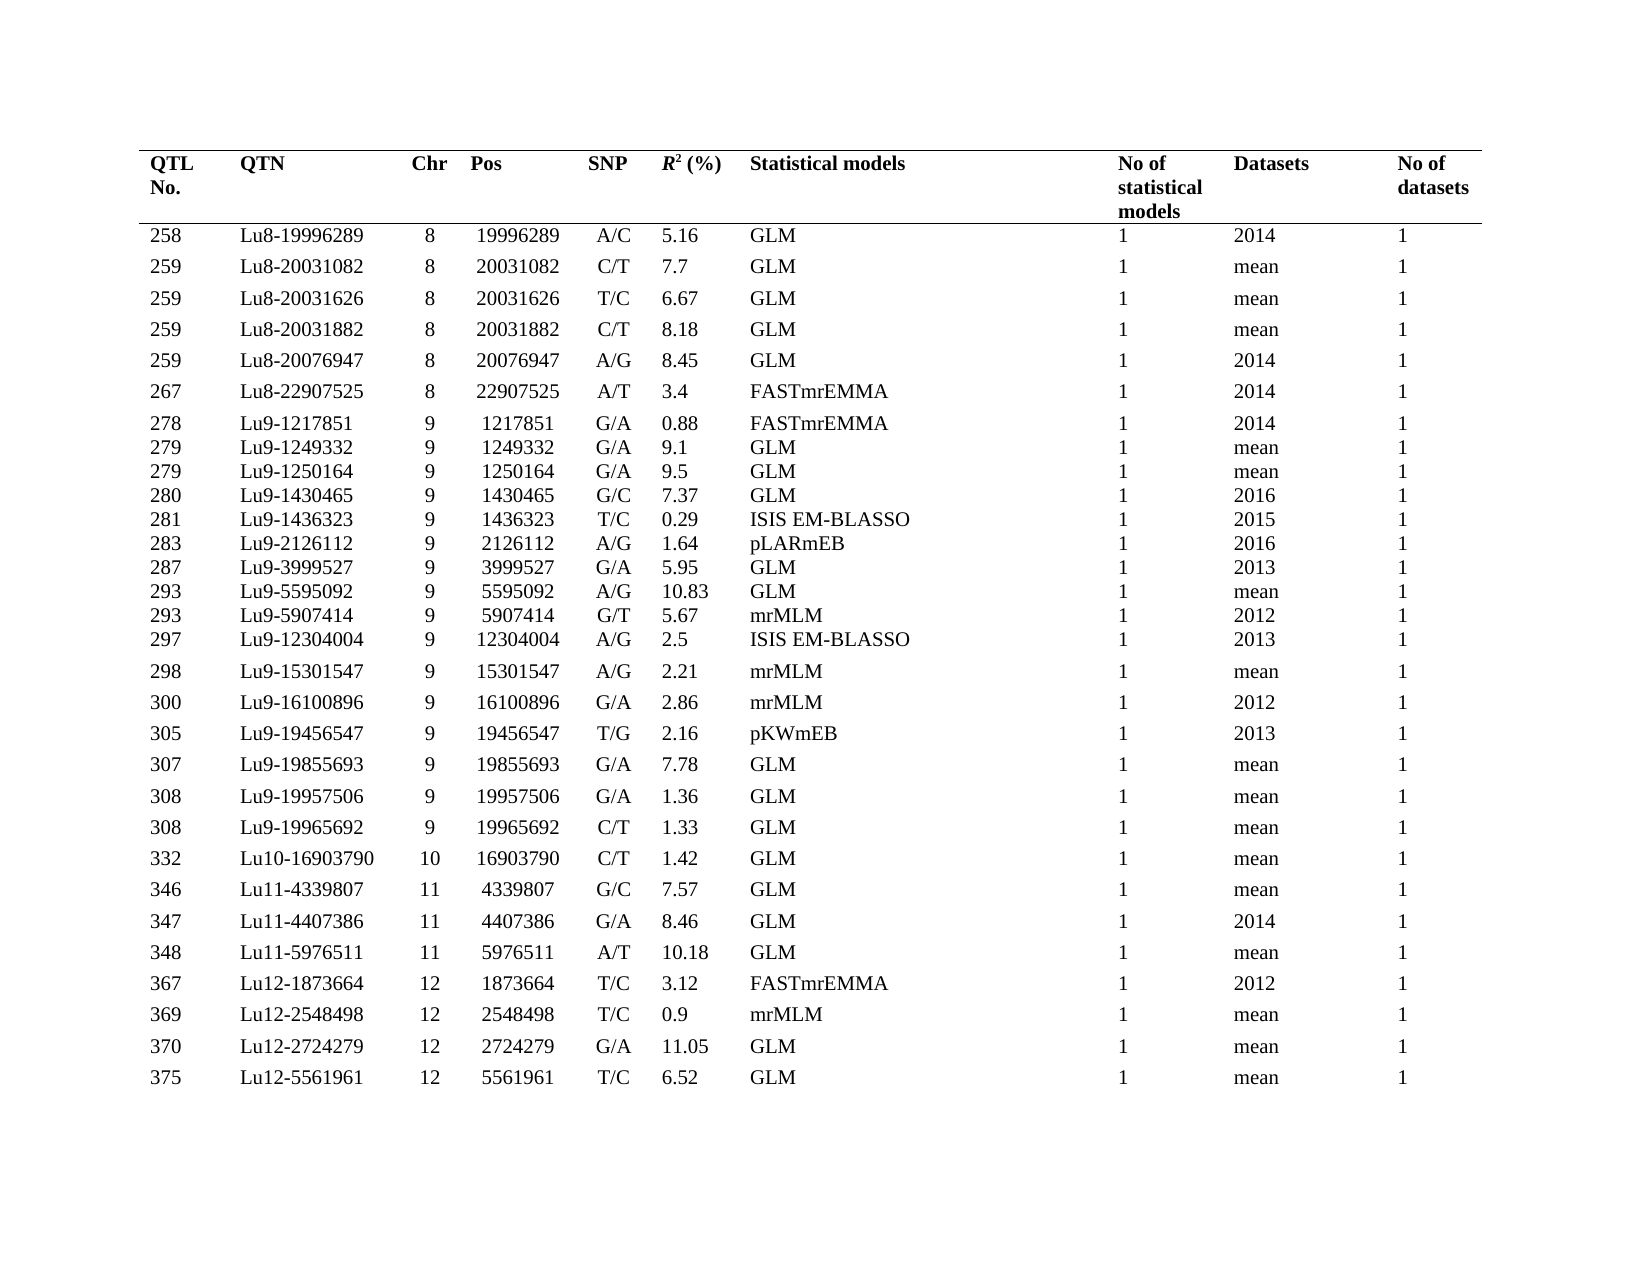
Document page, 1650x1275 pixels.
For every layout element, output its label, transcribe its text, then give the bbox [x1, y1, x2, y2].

table_cell 1 [1386, 721, 1482, 752]
table_cell Lu9-12304004 [229, 627, 400, 658]
table_cell 4339807 [459, 877, 577, 908]
table_cell 2.16 [650, 721, 738, 752]
table_cell mean [1223, 1065, 1386, 1096]
table_cell 1 [1386, 659, 1482, 690]
table_cell 1 [1107, 603, 1222, 627]
table_cell G/A [577, 411, 650, 435]
table_cell Lu11-5976511 [229, 940, 400, 971]
table_cell 0.88 [650, 411, 738, 435]
table_cell 1 [1107, 690, 1222, 721]
table_cell 8.45 [650, 348, 738, 379]
table_cell 1 [1386, 846, 1482, 877]
table_cell 8.46 [650, 909, 738, 940]
table_cell 2013 [1223, 627, 1386, 658]
table_cell GLM [739, 483, 1107, 507]
table_cell 9 [400, 690, 459, 721]
table_cell G/A [577, 690, 650, 721]
table_cell A/G [577, 627, 650, 658]
table_header Pos [459, 151, 577, 223]
table_cell 1 [1386, 224, 1482, 254]
table_cell 9 [400, 459, 459, 483]
table_cell 1249332 [459, 435, 577, 459]
table_cell Lu8-20076947 [229, 348, 400, 379]
table_cell 1 [1386, 507, 1482, 531]
table_cell 369 [139, 1002, 228, 1033]
table_cell Lu9-1250164 [229, 459, 400, 483]
table_cell mean [1223, 846, 1386, 877]
table_cell 278 [139, 411, 228, 435]
table_cell G/A [577, 752, 650, 783]
table_cell 11 [400, 909, 459, 940]
table_cell 8 [400, 380, 459, 411]
table_cell 2.5 [650, 627, 738, 658]
table_cell T/C [577, 971, 650, 1002]
table_cell mean [1223, 255, 1386, 286]
table_cell 3999527 [459, 555, 577, 579]
table_cell 9 [400, 483, 459, 507]
table_cell 1 [1107, 752, 1222, 783]
table_cell 332 [139, 846, 228, 877]
table_cell 12 [400, 1034, 459, 1065]
table_cell 305 [139, 721, 228, 752]
table_cell G/T [577, 603, 650, 627]
table_cell 6.52 [650, 1065, 738, 1096]
table_cell Lu9-19965692 [229, 815, 400, 846]
table_cell 279 [139, 459, 228, 483]
table_cell 10.18 [650, 940, 738, 971]
table_cell GLM [739, 815, 1107, 846]
table_cell 308 [139, 815, 228, 846]
table_cell 1873664 [459, 971, 577, 1002]
table_cell C/T [577, 255, 650, 286]
table_cell 9 [400, 784, 459, 815]
table_cell 11 [400, 877, 459, 908]
table_header No of statistical models [1107, 151, 1222, 223]
table_cell A/T [577, 380, 650, 411]
table_cell 1 [1107, 846, 1222, 877]
table_cell pKWmEB [739, 721, 1107, 752]
table_cell 5.16 [650, 224, 738, 254]
table_cell mean [1223, 877, 1386, 908]
table_cell 259 [139, 317, 228, 348]
table_cell Lu8-20031082 [229, 255, 400, 286]
table_cell 9 [400, 603, 459, 627]
table_cell T/C [577, 1065, 650, 1096]
table_cell Lu8-19996289 [229, 224, 400, 254]
table_cell 3.4 [650, 380, 738, 411]
table_cell 2548498 [459, 1002, 577, 1033]
table_cell 1 [1107, 815, 1222, 846]
table_cell 7.7 [650, 255, 738, 286]
table_cell 1 [1386, 690, 1482, 721]
table_cell 1 [1107, 380, 1222, 411]
table_cell ISIS EM-BLASSO [739, 507, 1107, 531]
table_cell Lu12-1873664 [229, 971, 400, 1002]
table_cell GLM [739, 579, 1107, 603]
table_header R2 (%) [650, 151, 738, 223]
table_header Datasets [1223, 151, 1386, 223]
table_cell 5595092 [459, 579, 577, 603]
table_cell 280 [139, 483, 228, 507]
table_cell 8 [400, 286, 459, 317]
table_cell 5907414 [459, 603, 577, 627]
table_cell 1 [1107, 255, 1222, 286]
table_cell 22907525 [459, 380, 577, 411]
table_cell 297 [139, 627, 228, 658]
table_cell A/G [577, 659, 650, 690]
table_cell GLM [739, 909, 1107, 940]
table_cell 9 [400, 659, 459, 690]
table_cell Lu8-20031626 [229, 286, 400, 317]
table_cell mean [1223, 435, 1386, 459]
table_cell Lu9-5907414 [229, 603, 400, 627]
table_cell 1 [1386, 579, 1482, 603]
table_cell 1 [1386, 940, 1482, 971]
table_cell 1.42 [650, 846, 738, 877]
table_cell 1 [1107, 507, 1222, 531]
table_cell 2013 [1223, 721, 1386, 752]
table_cell A/C [577, 224, 650, 254]
table_cell 1 [1107, 1065, 1222, 1096]
table_cell Lu9-19957506 [229, 784, 400, 815]
table_cell T/C [577, 507, 650, 531]
table_cell 1 [1386, 435, 1482, 459]
table_cell A/G [577, 531, 650, 555]
table_cell Lu8-20031882 [229, 317, 400, 348]
table_cell 293 [139, 603, 228, 627]
table_cell Lu11-4339807 [229, 877, 400, 908]
table_cell 1 [1386, 531, 1482, 555]
table_cell 2012 [1223, 690, 1386, 721]
table_cell C/T [577, 846, 650, 877]
table_header QTN [229, 151, 400, 223]
table_cell 283 [139, 531, 228, 555]
table_cell GLM [739, 459, 1107, 483]
table_cell FASTmrEMMA [739, 971, 1107, 1002]
table_cell 2.86 [650, 690, 738, 721]
table_cell 1 [1386, 317, 1482, 348]
table_cell GLM [739, 224, 1107, 254]
table_cell 1 [1386, 1034, 1482, 1065]
table_cell T/G [577, 721, 650, 752]
table_cell 9.1 [650, 435, 738, 459]
table_cell Lu9-1217851 [229, 411, 400, 435]
table_cell 2012 [1223, 603, 1386, 627]
table_cell 11 [400, 940, 459, 971]
table_cell G/A [577, 1034, 650, 1065]
table_cell 298 [139, 659, 228, 690]
table_cell 1 [1386, 555, 1482, 579]
table_cell 9 [400, 752, 459, 783]
table_cell 1.36 [650, 784, 738, 815]
table_cell 2016 [1223, 531, 1386, 555]
table_cell Lu9-16100896 [229, 690, 400, 721]
table_cell 1 [1386, 411, 1482, 435]
table_cell 9 [400, 531, 459, 555]
table_cell 9 [400, 627, 459, 658]
table_header Chr [400, 151, 459, 223]
table_cell A/T [577, 940, 650, 971]
table_cell 1 [1107, 483, 1222, 507]
table_cell 12304004 [459, 627, 577, 658]
table_cell mrMLM [739, 690, 1107, 721]
table_cell mean [1223, 940, 1386, 971]
table_cell 12 [400, 1065, 459, 1096]
table_cell 267 [139, 380, 228, 411]
table_cell Lu9-19456547 [229, 721, 400, 752]
table_cell 1 [1386, 459, 1482, 483]
table_cell mean [1223, 659, 1386, 690]
table_cell GLM [739, 1065, 1107, 1096]
table_cell 287 [139, 555, 228, 579]
table_cell 1 [1107, 784, 1222, 815]
table_cell C/T [577, 317, 650, 348]
table_cell C/T [577, 815, 650, 846]
table_cell G/A [577, 909, 650, 940]
table_cell 1 [1107, 971, 1222, 1002]
table_cell 1436323 [459, 507, 577, 531]
table_cell FASTmrEMMA [739, 380, 1107, 411]
table_cell pLARmEB [739, 531, 1107, 555]
table_cell mean [1223, 752, 1386, 783]
table_cell Lu9-1249332 [229, 435, 400, 459]
table_cell 2014 [1223, 348, 1386, 379]
table_cell mean [1223, 459, 1386, 483]
table_cell GLM [739, 555, 1107, 579]
table_cell G/A [577, 435, 650, 459]
table_cell G/A [577, 555, 650, 579]
table_cell Lu9-3999527 [229, 555, 400, 579]
table_cell mean [1223, 815, 1386, 846]
table_header QTL No. [139, 151, 228, 223]
table_cell 1 [1386, 255, 1482, 286]
table_cell T/C [577, 286, 650, 317]
table_cell 3.12 [650, 971, 738, 1002]
table_cell 293 [139, 579, 228, 603]
table_header Statistical models [739, 151, 1107, 223]
table_cell 1430465 [459, 483, 577, 507]
table_cell 5.95 [650, 555, 738, 579]
table_cell 9 [400, 721, 459, 752]
table_cell ISIS EM-BLASSO [739, 627, 1107, 658]
table_cell 19855693 [459, 752, 577, 783]
table_cell 15301547 [459, 659, 577, 690]
table_cell mean [1223, 579, 1386, 603]
table_cell 1 [1386, 380, 1482, 411]
table_cell 1 [1107, 224, 1222, 254]
table_cell 1 [1386, 971, 1482, 1002]
table_cell 348 [139, 940, 228, 971]
table_cell 19965692 [459, 815, 577, 846]
table_cell 9.5 [650, 459, 738, 483]
table_cell 1 [1107, 1002, 1222, 1033]
table_cell 1 [1107, 1034, 1222, 1065]
table_cell mrMLM [739, 603, 1107, 627]
table_cell 7.78 [650, 752, 738, 783]
table_header SNP [577, 151, 650, 223]
table_cell mean [1223, 317, 1386, 348]
table_cell 259 [139, 286, 228, 317]
table_cell Lu9-15301547 [229, 659, 400, 690]
table_cell 347 [139, 909, 228, 940]
table_cell 9 [400, 507, 459, 531]
table_cell 1 [1107, 579, 1222, 603]
table_cell 19957506 [459, 784, 577, 815]
table_cell 8 [400, 348, 459, 379]
table_cell 1 [1107, 721, 1222, 752]
table_cell 5561961 [459, 1065, 577, 1096]
table_cell 2012 [1223, 971, 1386, 1002]
table_cell 308 [139, 784, 228, 815]
table_cell Lu9-19855693 [229, 752, 400, 783]
table_cell 375 [139, 1065, 228, 1096]
table_cell 1 [1107, 877, 1222, 908]
table_cell 1 [1386, 1002, 1482, 1033]
table_cell 1 [1107, 531, 1222, 555]
table_cell 1 [1107, 411, 1222, 435]
table_cell 1 [1107, 459, 1222, 483]
table_cell 1 [1107, 286, 1222, 317]
table_cell 1 [1386, 1065, 1482, 1096]
table_cell 1 [1386, 877, 1482, 908]
table_cell mean [1223, 1034, 1386, 1065]
table_cell GLM [739, 435, 1107, 459]
table_cell 1 [1107, 627, 1222, 658]
table_cell 8 [400, 317, 459, 348]
table_cell mean [1223, 286, 1386, 317]
table_cell GLM [739, 286, 1107, 317]
table_cell GLM [739, 846, 1107, 877]
table_cell Lu12-5561961 [229, 1065, 400, 1096]
table_cell Lu9-1436323 [229, 507, 400, 531]
table_cell 4407386 [459, 909, 577, 940]
table_cell 1.64 [650, 531, 738, 555]
table_cell 1 [1386, 603, 1482, 627]
table_cell 2014 [1223, 909, 1386, 940]
table_cell 2015 [1223, 507, 1386, 531]
table_cell GLM [739, 752, 1107, 783]
table_cell 19996289 [459, 224, 577, 254]
table_cell 1 [1386, 909, 1482, 940]
table_cell 1 [1386, 815, 1482, 846]
table_cell Lu10-16903790 [229, 846, 400, 877]
table_cell 11.05 [650, 1034, 738, 1065]
table_cell 1 [1386, 348, 1482, 379]
table_cell Lu9-5595092 [229, 579, 400, 603]
table_cell 2014 [1223, 224, 1386, 254]
table_cell 20031082 [459, 255, 577, 286]
table_cell 0.9 [650, 1002, 738, 1033]
table_cell 20031882 [459, 317, 577, 348]
table_cell 20076947 [459, 348, 577, 379]
table_cell 9 [400, 435, 459, 459]
table_cell Lu9-1430465 [229, 483, 400, 507]
table_cell FASTmrEMMA [739, 411, 1107, 435]
table_cell 9 [400, 579, 459, 603]
table_cell 20031626 [459, 286, 577, 317]
table_cell 1 [1107, 435, 1222, 459]
table_cell 9 [400, 555, 459, 579]
table_cell Lu11-4407386 [229, 909, 400, 940]
table_cell G/A [577, 459, 650, 483]
table_cell 8.18 [650, 317, 738, 348]
table_cell T/C [577, 1002, 650, 1033]
table_cell 346 [139, 877, 228, 908]
table_cell 1217851 [459, 411, 577, 435]
table_cell 281 [139, 507, 228, 531]
table_cell 258 [139, 224, 228, 254]
table_cell 1 [1107, 348, 1222, 379]
table_cell GLM [739, 317, 1107, 348]
table_cell 7.57 [650, 877, 738, 908]
table_cell mean [1223, 1002, 1386, 1033]
table_cell 1 [1386, 627, 1482, 658]
table_cell GLM [739, 784, 1107, 815]
table_cell 1250164 [459, 459, 577, 483]
table_cell 19456547 [459, 721, 577, 752]
table_cell 5976511 [459, 940, 577, 971]
table_cell 8 [400, 224, 459, 254]
table_cell 2013 [1223, 555, 1386, 579]
table_cell 7.37 [650, 483, 738, 507]
table_cell 2016 [1223, 483, 1386, 507]
table_cell 1 [1386, 784, 1482, 815]
table_cell Lu12-2724279 [229, 1034, 400, 1065]
table_cell 259 [139, 348, 228, 379]
table_cell 1 [1107, 940, 1222, 971]
table_cell 9 [400, 411, 459, 435]
table_cell 1 [1107, 555, 1222, 579]
table_cell 300 [139, 690, 228, 721]
table_cell 10.83 [650, 579, 738, 603]
table_cell 16100896 [459, 690, 577, 721]
table_cell 1 [1386, 752, 1482, 783]
table_cell 1.33 [650, 815, 738, 846]
table_cell 16903790 [459, 846, 577, 877]
table_cell mrMLM [739, 1002, 1107, 1033]
table_cell 12 [400, 1002, 459, 1033]
table_cell Lu8-22907525 [229, 380, 400, 411]
table_cell GLM [739, 940, 1107, 971]
table_cell 367 [139, 971, 228, 1002]
table_cell GLM [739, 1034, 1107, 1065]
table_cell 370 [139, 1034, 228, 1065]
table_cell 2724279 [459, 1034, 577, 1065]
table_cell 259 [139, 255, 228, 286]
table_cell 2014 [1223, 380, 1386, 411]
table_cell 0.29 [650, 507, 738, 531]
table_cell 279 [139, 435, 228, 459]
table_cell GLM [739, 255, 1107, 286]
table_cell 1 [1107, 659, 1222, 690]
table_cell A/G [577, 348, 650, 379]
table_cell 2014 [1223, 411, 1386, 435]
table_cell Lu9-2126112 [229, 531, 400, 555]
table_cell GLM [739, 877, 1107, 908]
table_cell 1 [1107, 909, 1222, 940]
table_cell mean [1223, 784, 1386, 815]
table_cell 6.67 [650, 286, 738, 317]
table_cell GLM [739, 348, 1107, 379]
table_cell 1 [1386, 483, 1482, 507]
table_cell 2126112 [459, 531, 577, 555]
table_cell G/C [577, 877, 650, 908]
table_cell 12 [400, 971, 459, 1002]
table_cell Lu12-2548498 [229, 1002, 400, 1033]
table_cell 1 [1386, 286, 1482, 317]
table_cell 5.67 [650, 603, 738, 627]
table_cell A/G [577, 579, 650, 603]
table_cell G/A [577, 784, 650, 815]
table_cell 8 [400, 255, 459, 286]
table_cell 307 [139, 752, 228, 783]
table_cell 2.21 [650, 659, 738, 690]
table_cell 10 [400, 846, 459, 877]
table_cell 9 [400, 815, 459, 846]
table_cell 1 [1107, 317, 1222, 348]
table_header No of datasets [1386, 151, 1482, 223]
table_cell mrMLM [739, 659, 1107, 690]
table_cell G/C [577, 483, 650, 507]
